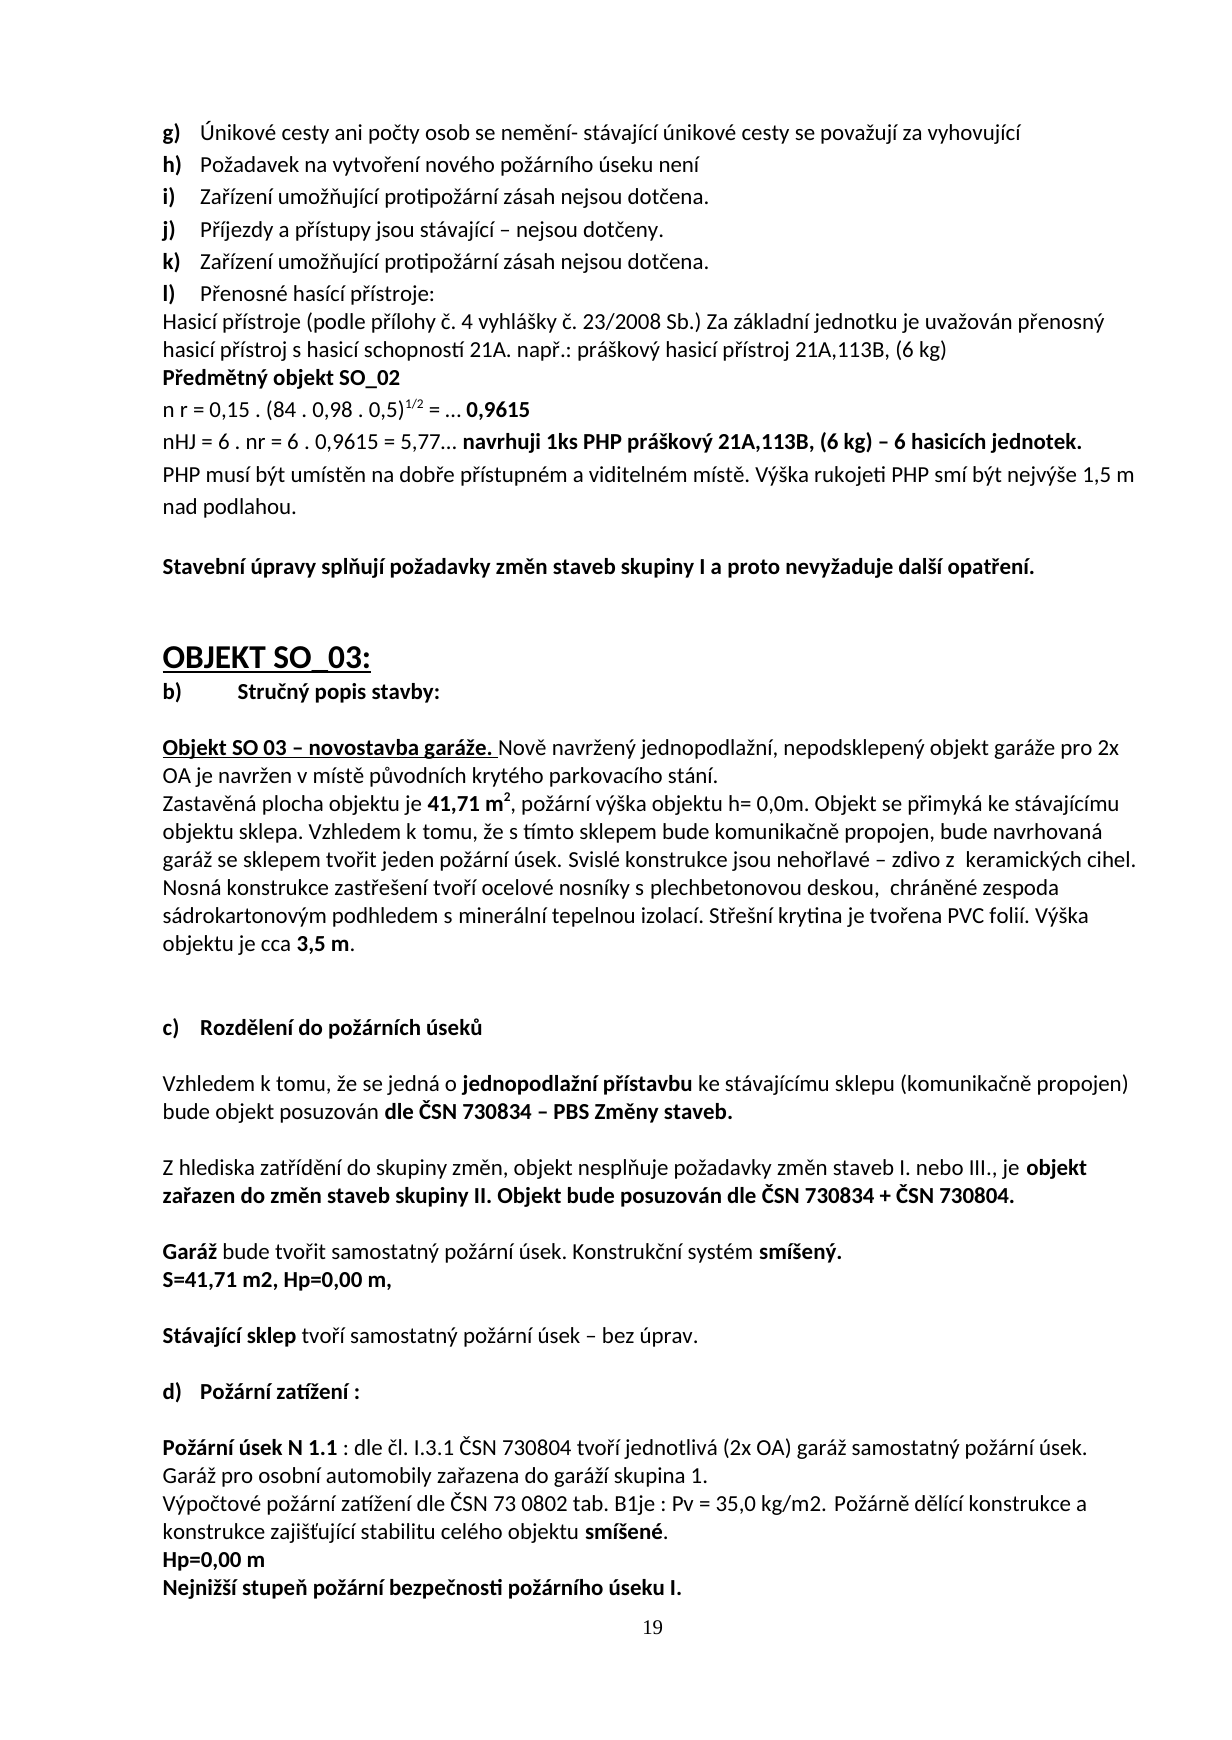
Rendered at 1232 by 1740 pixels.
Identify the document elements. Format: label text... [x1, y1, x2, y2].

text Nejnižší stupeň požární bezpečnosti požárního úseku I. [162, 1573, 1142, 1602]
text n r = 0,15 . (84 . 0,98 . 0,5)1/2 = … 0,9615 [162, 395, 1142, 423]
text PHP musí být umístěn na dobře přístupném a viditelném místě. Výška rukojeti PHP smí být nejvýše 1,5 m nad podlahou. [162, 460, 1142, 520]
list Požadavek na vytvoření nového požárního úseku není [162, 150, 1142, 178]
list Příjezdy a přístupy jsou stávající – nejsou dotčeny. [162, 215, 1142, 243]
list Požární zatížení : [162, 1377, 1142, 1405]
list Přenosné hasící přístroje: [162, 279, 1142, 307]
text nHJ = 6 . nr = 6 . 0,9615 = 5,77… navrhuji 1ks PHP práškový 21A,113B, (6 kg) – 6 hasicích jednotek. [162, 427, 1142, 456]
text Garáž bude tvořit samostatný požární úsek. Konstrukční systém smíšený. [162, 1237, 1142, 1265]
text Požární úsek N 1.1 : dle čl. I.3.1 ČSN 730804 tvoří jednotlivá (2x OA) garáž samostatný požární úsek. Garáž pro osobní automobily zařazena do garáží skupina 1. [162, 1433, 1142, 1489]
text Předmětný objekt SO_02 [162, 363, 1142, 391]
text Výpočtové požární zatížení dle ČSN 73 0802 tab. B1je : Pv = 35,0 kg/m2. Požárně dělící konstrukce a konstrukce zajišťující stabilitu celého objektu smíšené. [162, 1489, 1142, 1546]
list Zařízení umožňující protipožární zásah nejsou dotčena. [162, 247, 1142, 275]
list Zařízení umožňující protipožární zásah nejsou dotčena. [162, 182, 1142, 211]
text Objekt SO 03 – novostavba garáže. Nově navržený jednopodlažní, nepodsklepený objekt garáže pro 2x OA je navržen v místě původních krytého parkovacího stání. [162, 733, 1142, 789]
list Únikové cesty ani počty osob se nemění- stávající únikové cesty se považují za vyhovující [162, 118, 1142, 146]
text Z hlediska zatřídění do skupiny změn, objekt nesplňuje požadavky změn staveb I. nebo III., je objekt zařazen do změn staveb skupiny II. Objekt bude posuzován dle ČSN 730834 + ČSN 730804. [162, 1153, 1142, 1209]
text Hasicí přístroje (podle přílohy č. 4 vyhlášky č. 23/2008 Sb.) Za základní jednotku je uvažován přenosný hasicí přístroj s hasicí schopností 21A. např.: práškový hasicí přístroj 21A,113B, (6 kg) [162, 307, 1142, 363]
text Stávající sklep tvoří samostatný požární úsek – bez úprav. [162, 1321, 1142, 1349]
text Stavební úpravy splňují požadavky změn staveb skupiny I a proto nevyžaduje další opatření. [162, 552, 1142, 580]
text Zastavěná plocha objektu je 41,71 m2, požární výška objektu h= 0,0m. Objekt se přimyká ke stávajícímu objektu sklepa. Vzhledem k tomu, že s tímto sklepem bude komunikačně propojen, bude navrhovaná garáž se sklepem tvořit jeden požární úsek. Svislé konstrukce jsou nehořlavé – zdivo z keramických cihel. Nosná konstrukce zastřešení tvoří ocelové nosníky s plechbetonovou deskou, chráněné zespoda sádrokartonovým podhledem s minerální tepelnou izolací. Střešní krytina je tvořena PVC folií. Výška objektu je cca 3,5 m. [162, 789, 1142, 957]
list Rozdělení do požárních úseků [162, 1013, 1142, 1041]
text S=41,71 m2, Hp=0,00 m, [162, 1265, 1142, 1293]
text Vzhledem k tomu, že se jedná o jednopodlažní přístavbu ke stávajícímu sklepu (komunikačně propojen) bude objekt posuzován dle ČSN 730834 – PBS Změny staveb. [162, 1069, 1142, 1125]
text Hp=0,00 m [162, 1546, 1142, 1573]
list Stručný popis stavby: [162, 677, 1142, 705]
text OBJEKT SO_03: [162, 636, 1142, 677]
